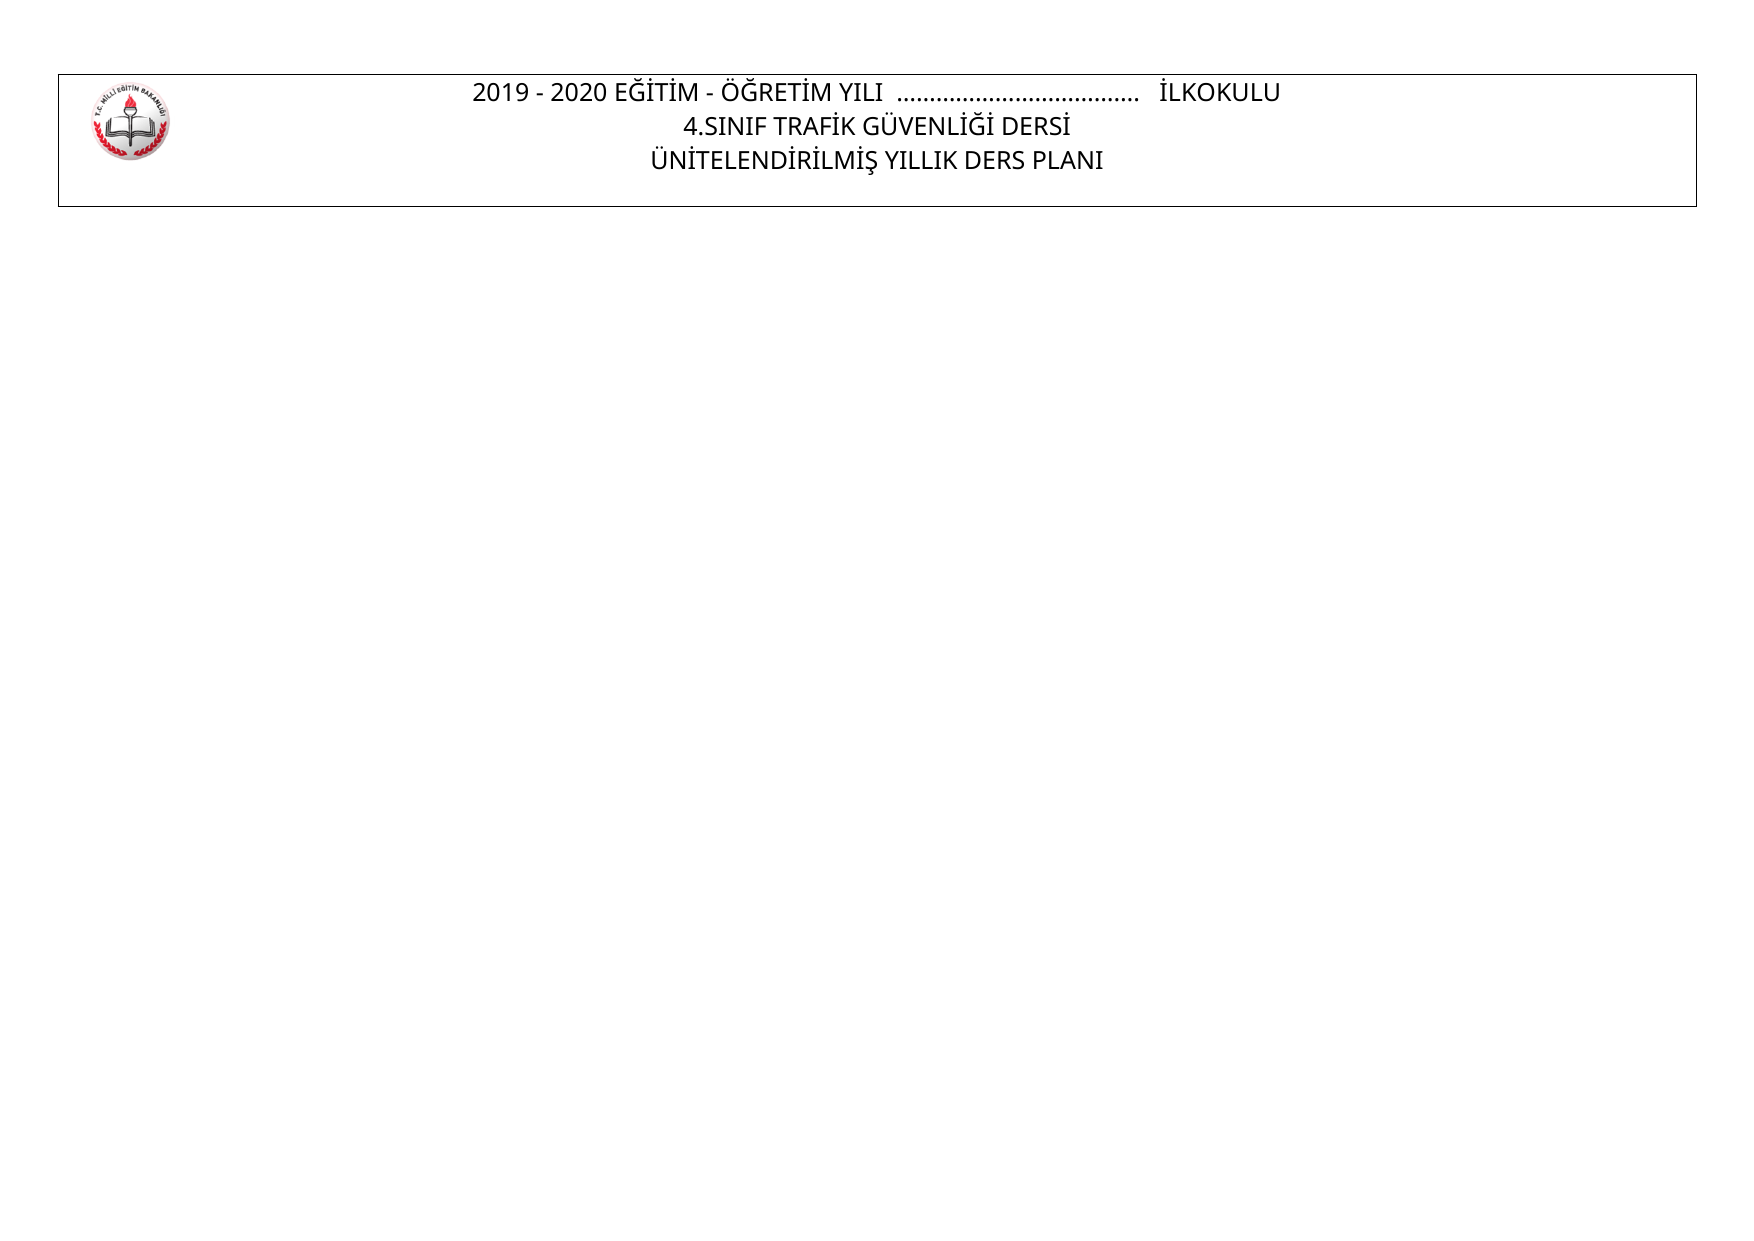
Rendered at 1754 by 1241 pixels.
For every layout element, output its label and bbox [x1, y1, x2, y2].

picture [85, 77, 175, 167]
